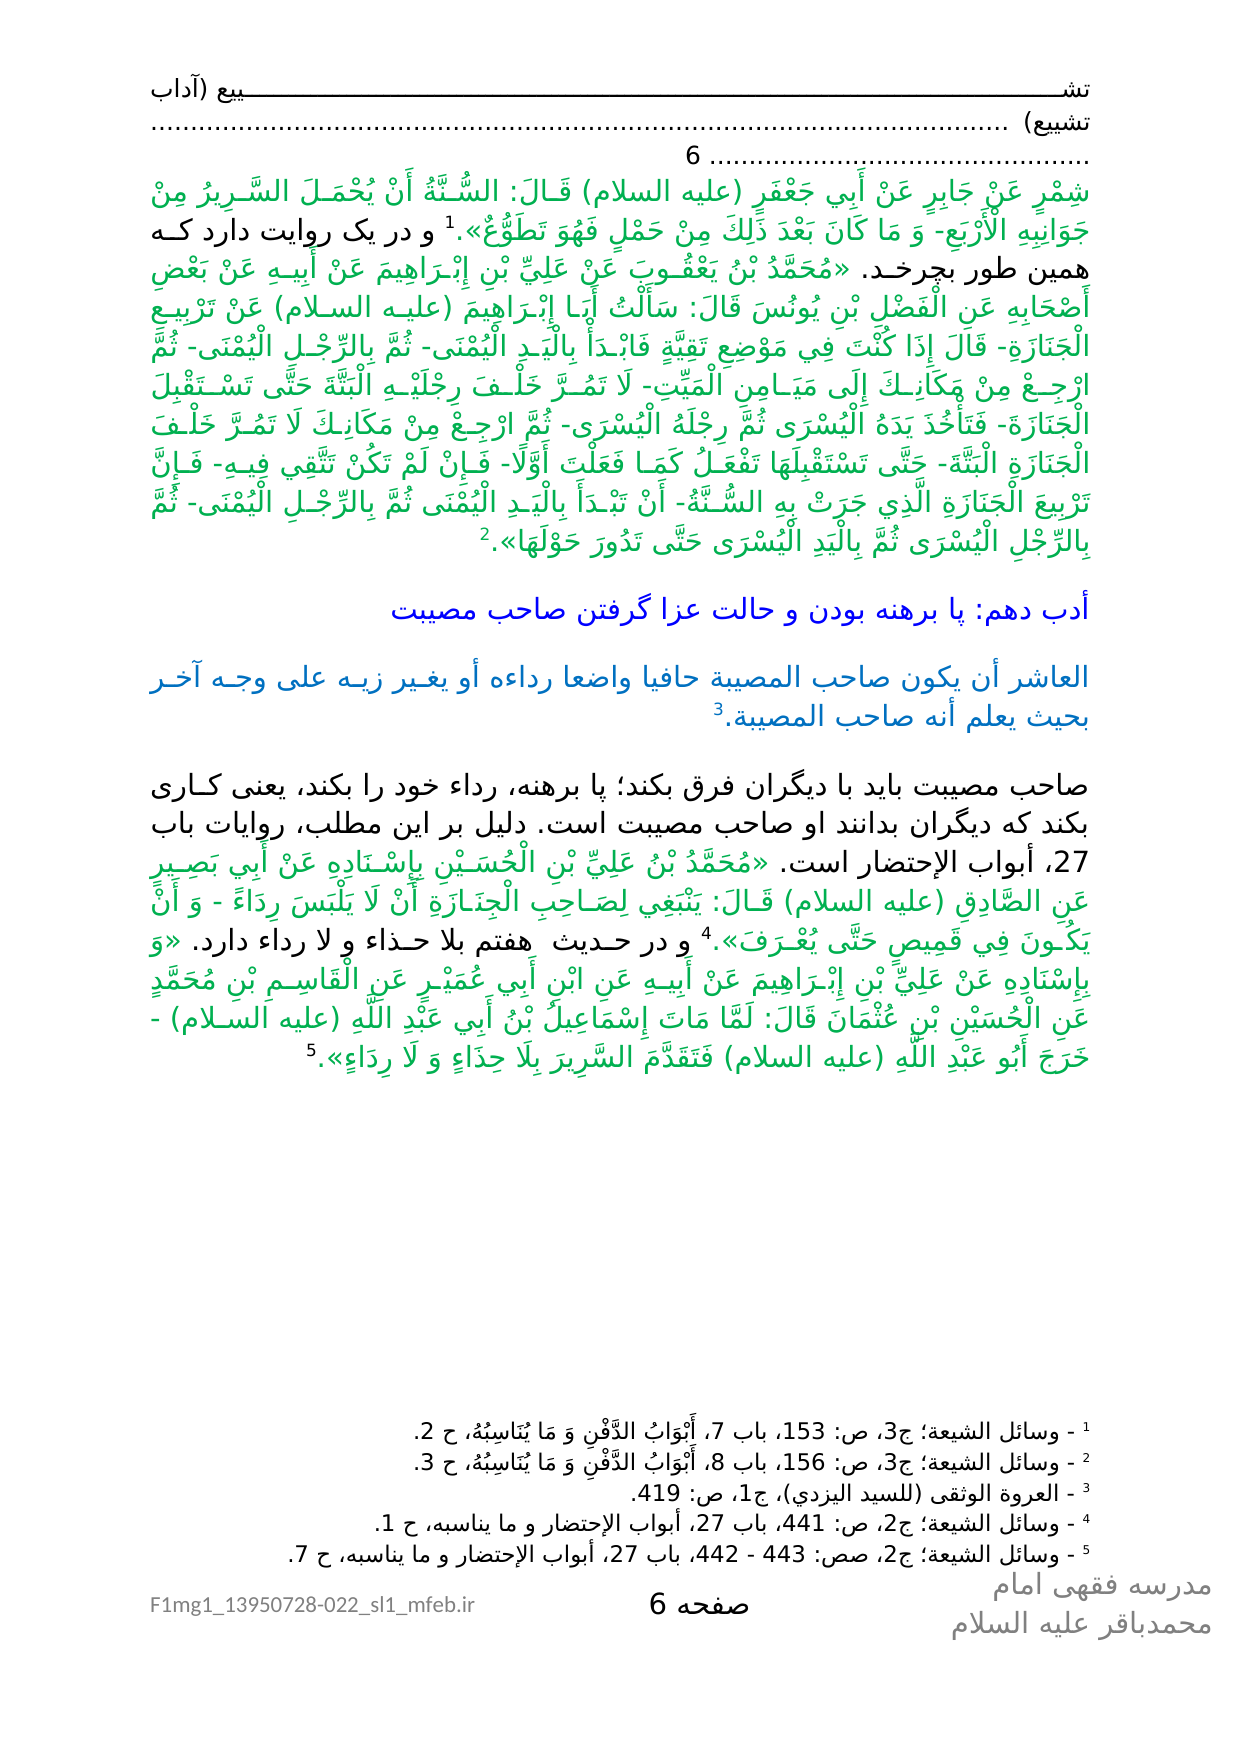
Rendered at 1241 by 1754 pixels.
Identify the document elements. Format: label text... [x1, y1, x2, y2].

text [150, 174, 1090, 558]
text صاحب مصیبت باید با دیگران فرق بکند؛ پا برهنه، رداء خود را بکند، یعنی کاری بکند که دیگران بدانند او صاحب مصیبت است. دلیل بر این مطلب، روایات باب 27، أبواب الإحتضار است. «مُحَمَّدُ بْنُ عَلِيِّ بْنِ الْحُسَيْنِ بِإِسْنَادِهِ عَنْ أَبِي بَصِيرٍ عَنِ الصَّادِقِ (علیه السلام) قَالَ: يَنْبَغِي لِصَاحِبِ الْجِنَازَةِ أَنْ لَا يَلْبَسَ رِدَاءً - وَ أَنْ يَكُونَ فِي قَمِيصٍ حَتَّى يُعْرَفَ». و در حدیث هفتم بلا حذاء و لا رداء دارد. «وَ بِإِسْنَادِهِ عَنْ عَلِيِّ بْنِ إِبْرَاهِيمَ عَنْ أَبِيهِ عَنِ ابْنِ أَبِي عُمَيْرٍ‌ عَنِ الْقَاسِمِ بْنِ مُحَمَّدٍ عَنِ الْحُسَيْنِ بْنِ عُثْمَانَ قَالَ: لَمَّا مَاتَ إِسْمَاعِيلُ بْنُ أَبِي عَبْدِ اللَّهِ (علیه السلام) - خَرَجَ أَبُو عَبْدِ اللَّهِ (علیه السلام) فَتَقَدَّمَ السَّرِيرَ بِلَا حِذَاءٍ وَ لَا رِدَاءٍ». [150, 768, 1090, 1074]
text العاشر أن يكون صاحب المصيبة حافيا واضعا رداءه أو يغير زيه على وجه آخر بحيث يعلم أنه صاحب المصيبة. [150, 661, 1090, 734]
subtitle أدب دهم: پا برهنه بودن و حالت عزا گرفتن صاحب مصیبت [150, 593, 1090, 627]
